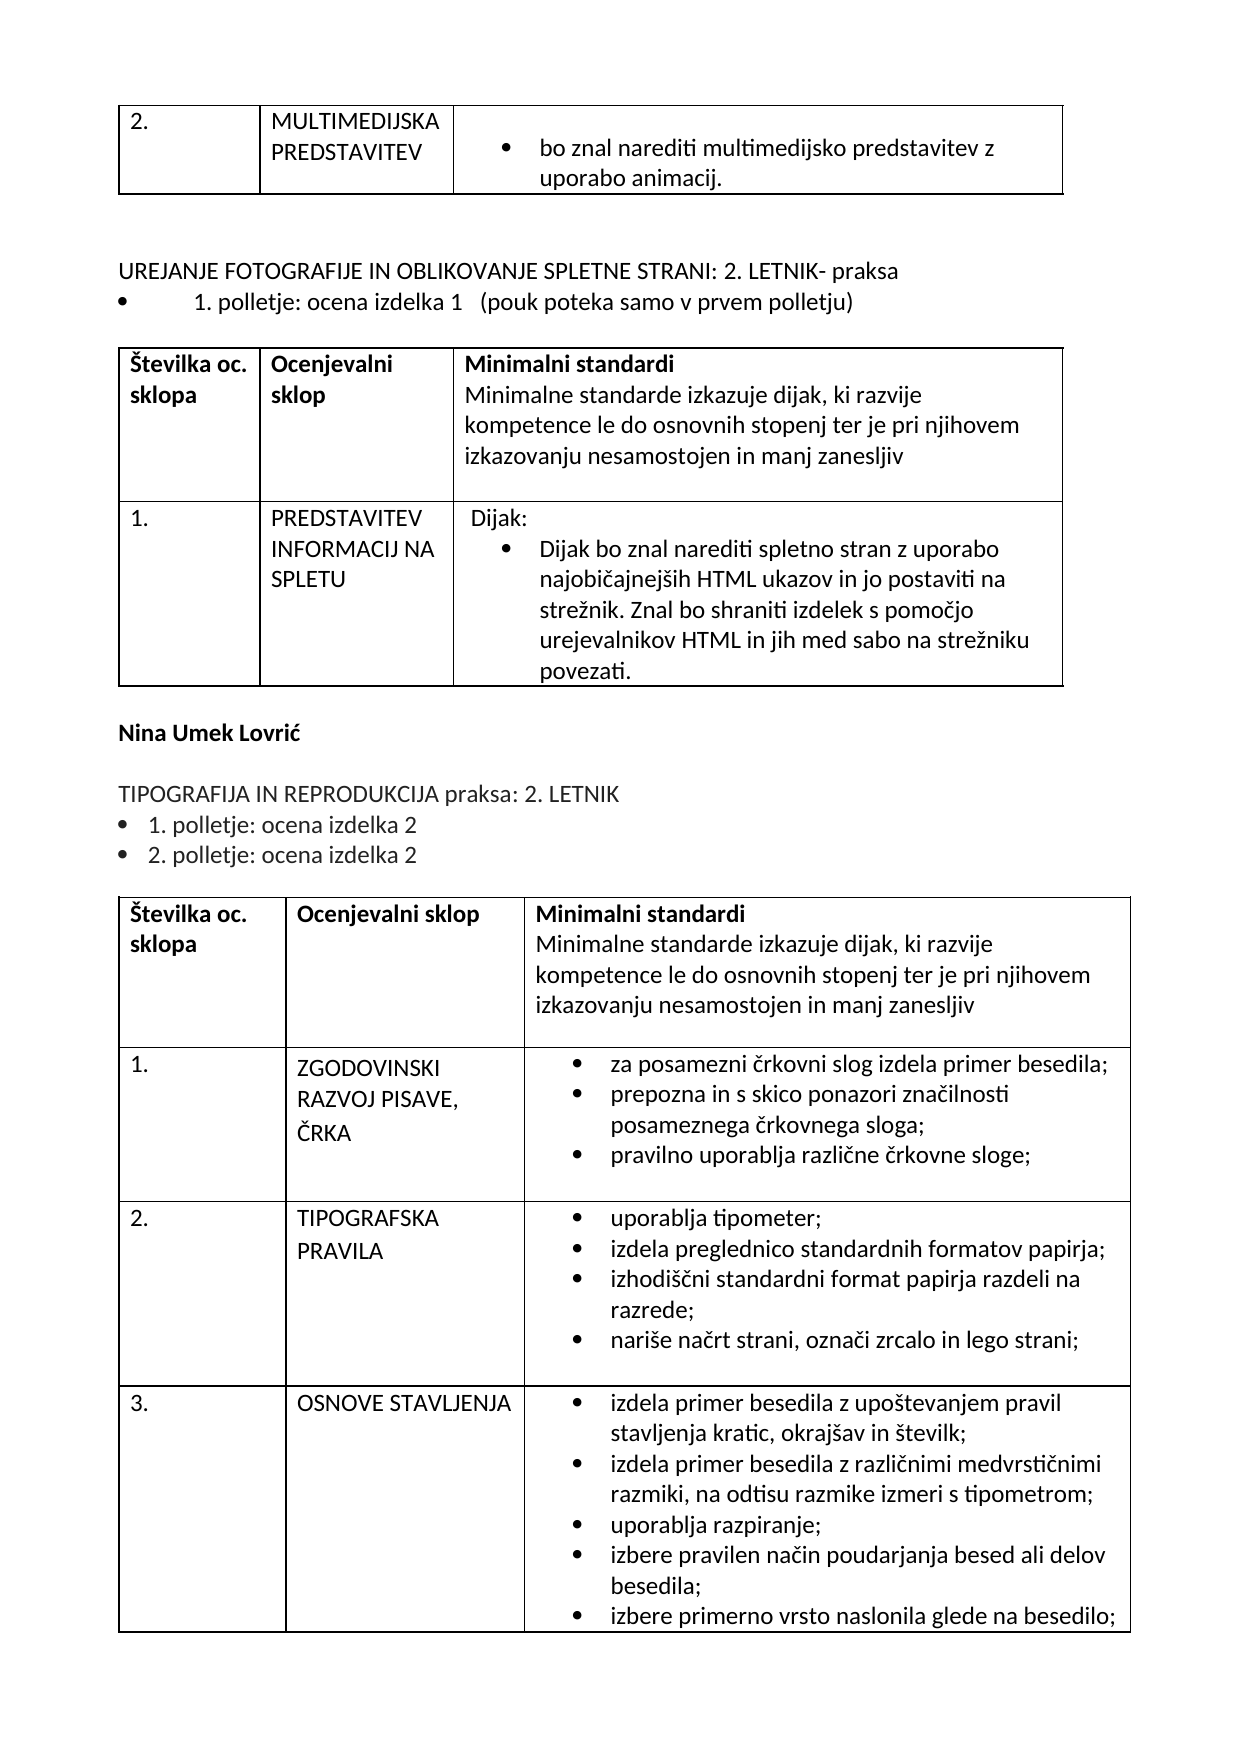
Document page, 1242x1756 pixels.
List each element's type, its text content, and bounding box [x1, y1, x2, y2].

table_cell Dijak: Dijak bo znal narediti spletno stran z uporabo najobičajnejših HTML ukazov in jo postaviti na strežnik. Znal bo shraniti izdelek s pomočjo urejevalnikov HTML in jih med sabo na strežniku povezati. [454, 502, 1062, 685]
table_cell uporablja tipometer; izdela preglednico standardnih formatov papirja; izhodiščni standardni format papirja razdeli na razrede; nariše načrt strani, označi zrcalo in lego strani; [525, 1202, 1130, 1385]
table_cell bo znal narediti multimedijsko predstavitev z uporabo animacij. [454, 106, 1062, 193]
list 2. polletje: ocena izdelka 2 [118, 839, 1131, 870]
table_header Ocenjevalni sklop [287, 898, 524, 1046]
table_cell 1. [120, 502, 259, 685]
table_cell PREDSTAVITEV INFORMACIJ NA SPLETU [261, 502, 453, 685]
list 1. polletje: ocena izdelka 2 [118, 809, 1131, 839]
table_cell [525, 1387, 1130, 1631]
table_header Številka oc. sklopa [120, 898, 285, 1046]
list 1. polletje: ocena izdelka 1 (pouk poteka samo v prvem polletju) [118, 286, 1131, 317]
table_cell MULTIMEDIJSKA PREDSTAVITEV [261, 106, 453, 193]
table_cell ZGODOVINSKI RAZVOJ PISAVE, ČRKA [287, 1048, 524, 1201]
text TIPOGRAFIJA IN REPRODUKCIJA praksa: 2. LETNIK [118, 778, 1131, 809]
table_header Ocenjevalni sklop [261, 349, 453, 501]
table_cell 2. [120, 1202, 285, 1385]
text Nina Umek Lovrić [118, 717, 1131, 748]
table_cell OSNOVE STAVLJENJA [287, 1387, 524, 1631]
table_cell TIPOGRAFSKA PRAVILA [287, 1202, 524, 1385]
table_cell 1. [120, 1048, 285, 1201]
table_cell 2. [120, 106, 259, 193]
table_header Številka oc. sklopa [120, 349, 259, 501]
table_cell za posamezni črkovni slog izdela primer besedila; prepozna in s skico ponazori značilnosti posameznega črkovnega sloga; pravilno uporablja različne črkovne sloge; [525, 1048, 1130, 1201]
text UREJANJE FOTOGRAFIJE IN OBLIKOVANJE SPLETNE STRANI: 2. LETNIK- praksa [118, 256, 1131, 286]
table_cell 3. [120, 1387, 285, 1631]
